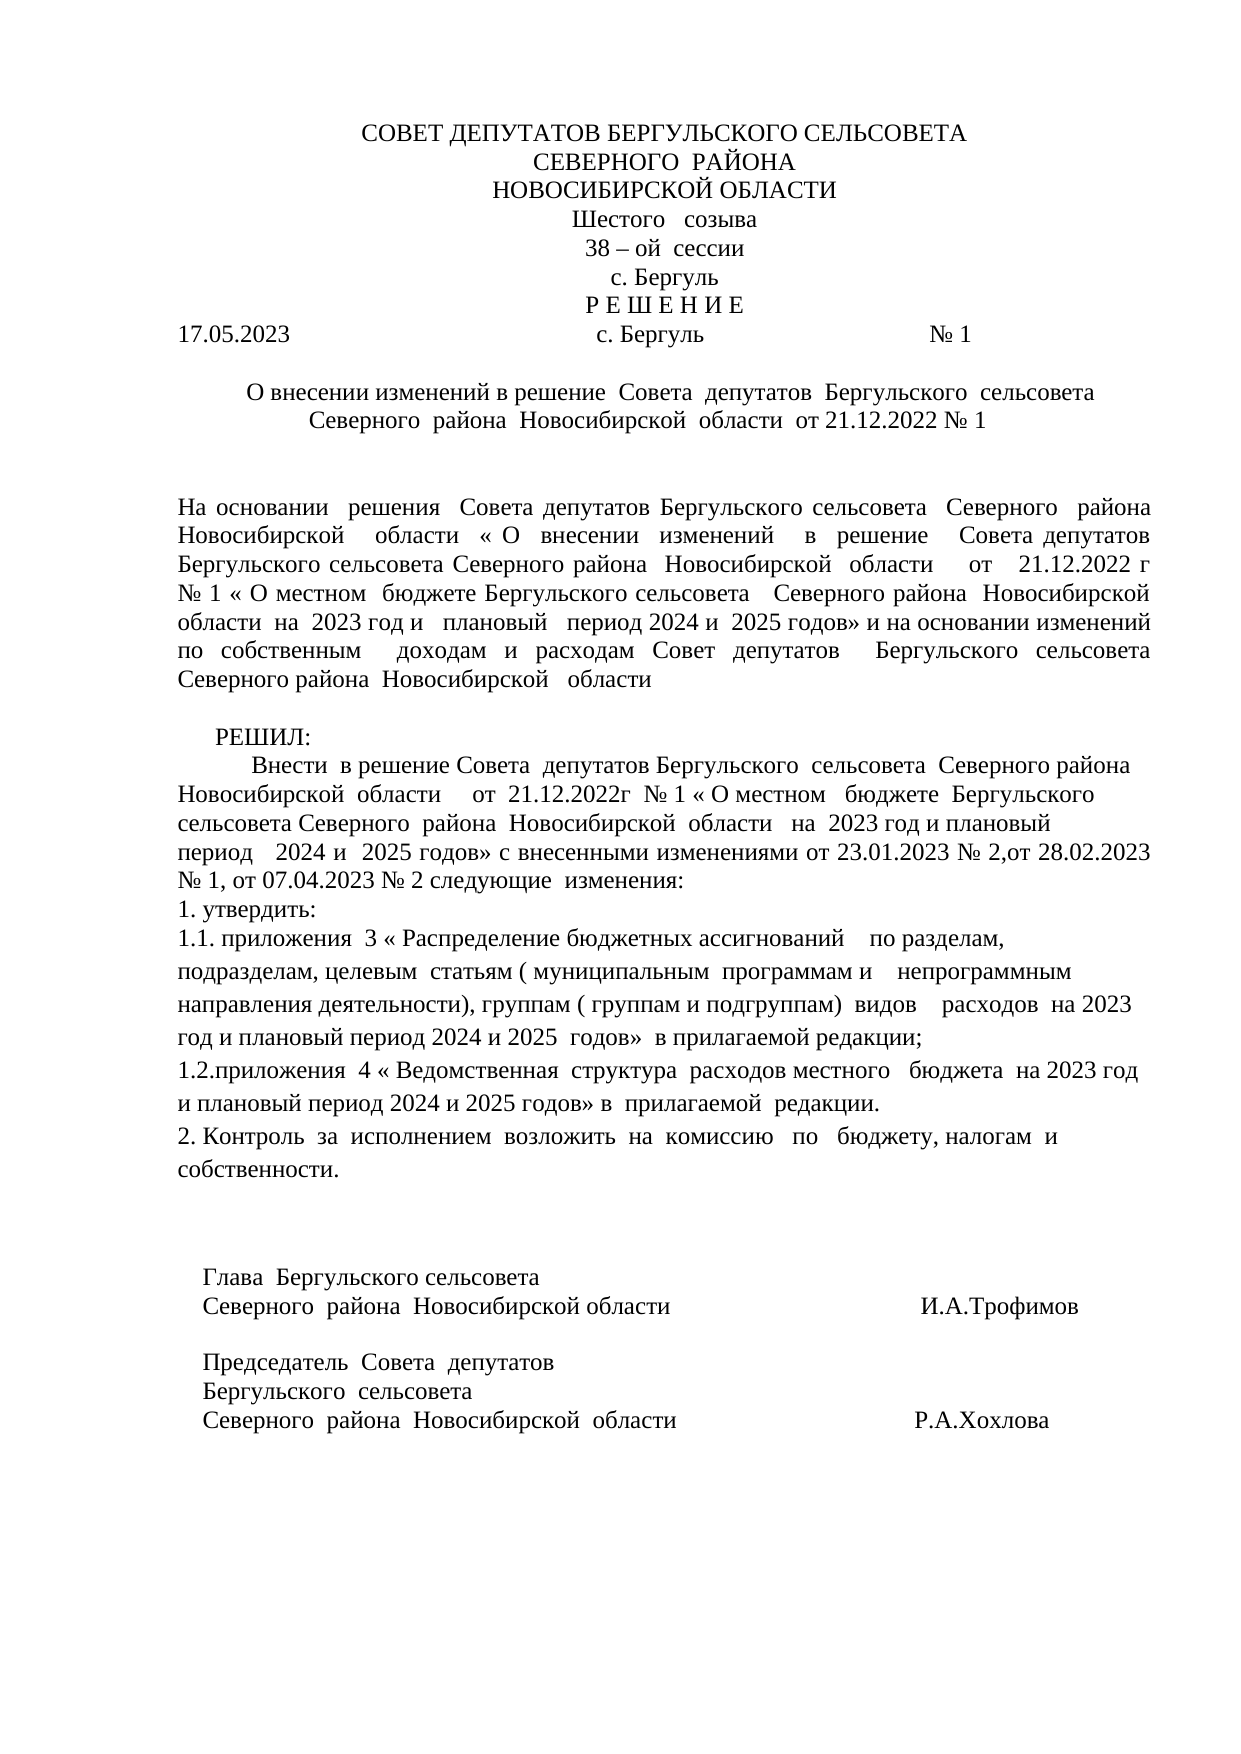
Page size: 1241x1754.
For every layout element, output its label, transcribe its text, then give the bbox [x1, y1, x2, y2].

text О внесении изменений в решение Совета депутатов Бергульского сельсовета [177, 377, 1152, 406]
text СЕВЕРНОГО РАЙОНА [177, 147, 1152, 176]
text 1.1. приложения 3 « Распределение бюджетных ассигнований по разделам, подразделам, целевым статьям ( муниципальным программам и непрограммным направления деятельности), группам ( группам и подгруппам) видов расходов на 2023 год и плановый период 2024 и 2025 годов» в прилагаемой редакции; 1.2.приложения 4 « Ведомственная структура расходов местного бюджета на 2023 год и плановый период 2024 и 2025 годов» в прилагаемой редакции. 2. Контроль за исполнением возложить на комиссию по бюджету, налогам и собственности. [177, 923, 1152, 1183]
text Северного района Новосибирской области Р.А.Хохлова [177, 1405, 1152, 1434]
text На основании решения Совета депутатов Бергульского сельсовета Северного района Новосибирской области « О внесении изменений в решение Совета депутатов Бергульского сельсовета Северного района Новосибирской области от 21.12.2022 г № 1 « О местном бюджете Бергульского сельсовета Северного района Новосибирской области на 2023 год и плановый период 2024 и 2025 годов» и на основании изменений по собственным доходам и расходам Совет депутатов Бергульского сельсовета Северного района Новосибирской области [177, 492, 1152, 693]
text Бергульского сельсовета [177, 1376, 1152, 1405]
text 38 – ой сессии [177, 233, 1152, 262]
text сельсовета Северного района Новосибирской области на 2023 год и плановый [177, 808, 1152, 837]
text период 2024 и 2025 годов» с внесенными изменениями от 23.01.2023 № 2,от 28.02.2023 № 1, от 07.04.2023 № 2 следующие изменения: [177, 837, 1152, 894]
text Р Е Ш Е Н И Е [177, 291, 1152, 319]
text РЕШИЛ: [177, 722, 1152, 751]
text Новосибирской области от 21.12.2022г № 1 « О местном бюджете Бергульского [177, 779, 1152, 808]
text Северного района Новосибирской области И.А.Трофимов [177, 1291, 1152, 1319]
text Председатель Совета депутатов [177, 1347, 1152, 1376]
text Внести в решение Совета депутатов Бергульского сельсовета Северного района [177, 751, 1152, 779]
text Северного района Новосибирской области от 21.12.2022 № 1 [177, 406, 1152, 434]
text с. Бергуль [177, 262, 1152, 291]
text НОВОСИБИРСКОЙ ОБЛАСТИ [177, 176, 1152, 204]
text СОВЕТ ДЕПУТАТОВ БЕРГУЛЬСКОГО СЕЛЬСОВЕТА [177, 118, 1152, 147]
text Глава Бергульского сельсовета [177, 1262, 1152, 1291]
text 17.05.2023 с. Бергуль № 1 [177, 319, 1152, 348]
text 1. утвердить: [177, 894, 1152, 923]
text Шестого созыва [177, 204, 1152, 233]
